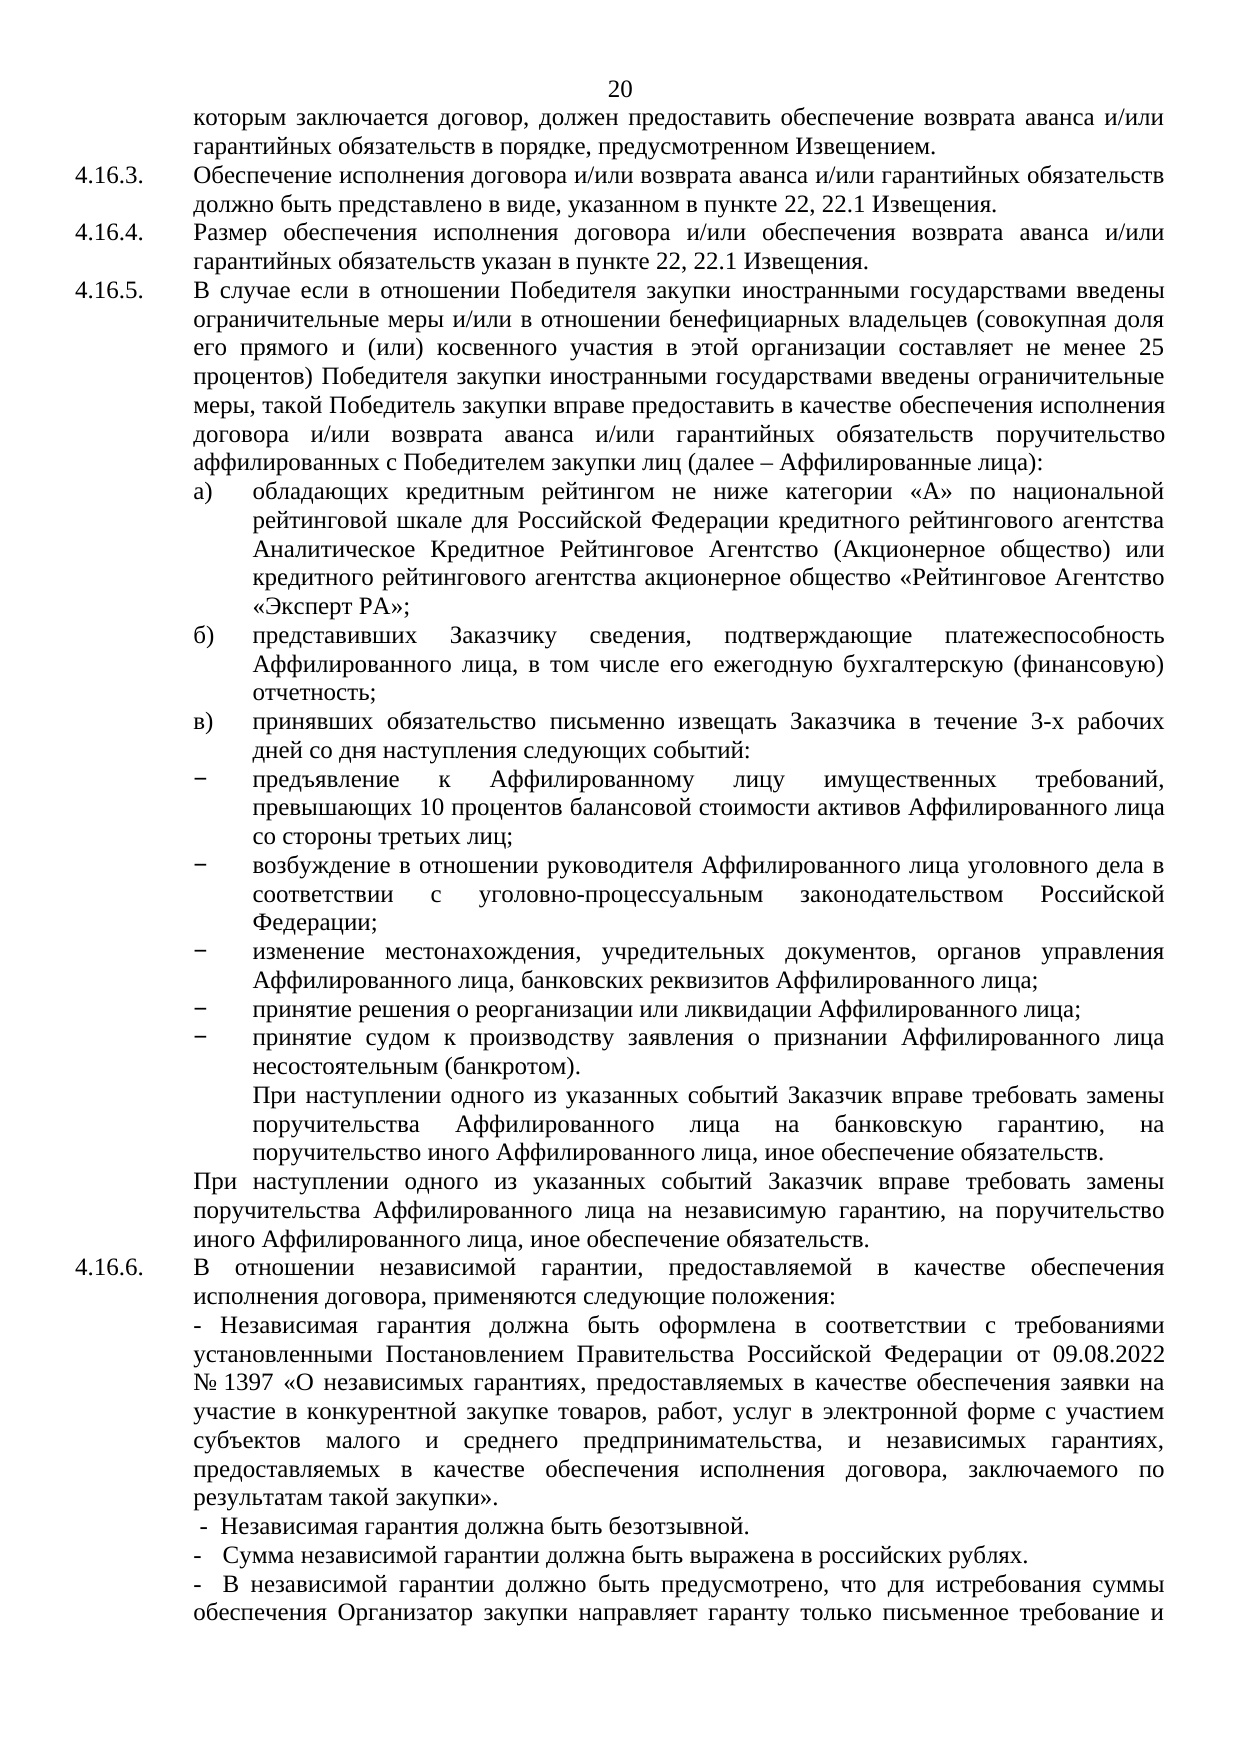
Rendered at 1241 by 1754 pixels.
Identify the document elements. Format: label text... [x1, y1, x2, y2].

list принявших обязательство письменно извещать Заказчика в течение 3-х рабочих дней со дня наступления следующих событий: [193, 706, 1165, 764]
list представивших Заказчику сведения, подтверждающие платежеспособность Аффилированного лица, в том числе его ежегодную бухгалтерскую (финансовую) отчетность; [193, 620, 1165, 706]
list При наступлении одного из указанных событий Заказчик вправе требовать замены поручительства Аффилированного лица на независимую гарантию, на поручительство иного Аффилированного лица, иное обеспечение обязательств. [193, 1166, 1165, 1252]
list предъявление к Аффилированному лицу имущественных требований, превышающих 10 процентов балансовой стоимости активов Аффилированного лица со стороны третьих лиц; [193, 764, 1165, 850]
text При наступлении одного из указанных событий Заказчик вправе требовать замены поручительства Аффилированного лица на банковскую гарантию, на поручительство иного Аффилированного лица, иное обеспечение обязательств. [252, 1080, 1165, 1166]
list принятие решения о реорганизации или ликвидации Аффилированного лица; [193, 994, 1165, 1022]
list изменение местонахождения, учредительных документов, органов управления Аффилированного лица, банковских реквизитов Аффилированного лица; [193, 936, 1165, 994]
list В случае если в отношении Победителя закупки иностранными государствами введены ограничительные меры и/или в отношении бенефициарных владельцев (совокупная доля его прямого и (или) косвенного участия в этой организации составляет не менее 25 процентов) Победителя закупки иностранными государствами введены ограничительные меры, такой Победитель закупки вправе предоставить в качестве обеспечения исполнения договора и/или возврата аванса и/или гарантийных обязательств поручительство аффилированных с Победителем закупки лиц (далее – Аффилированные лица): [75, 275, 1165, 476]
list Обеспечение исполнения договора и/или возврата аванса и/или гарантийных обязательств должно быть представлено в виде, указанном в пункте 22, 22.1 Извещения. [75, 160, 1165, 217]
list В отношении независимой гарантии, предоставляемой в качестве обеспечения исполнения договора, применяются следующие положения: [75, 1252, 1165, 1310]
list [75, 102, 1165, 160]
list Размер обеспечения исполнения договора и/или обеспечения возврата аванса и/или гарантийных обязательств указан в пункте 22, 22.1 Извещения. [75, 217, 1165, 275]
list - Независимая гарантия должна быть оформлена в соответствии с требованиями установленными Постановлением Правительства Российской Федерации от 09.08.2022 № 1397 «О независимых гарантиях, предоставляемых в качестве обеспечения заявки на участие в конкурентной закупке товаров, работ, услуг в электронной форме с участием субъектов малого и среднего предпринимательства, и независимых гарантиях, предоставляемых в качестве обеспечения исполнения договора, заключаемого по результатам такой закупки». [193, 1310, 1165, 1511]
list - Сумма независимой гарантии должна быть выражена в российских рублях. [193, 1540, 1165, 1569]
list - Независимая гарантия должна быть безотзывной. [193, 1511, 1165, 1540]
list принятие судом к производству заявления о признании Аффилированного лица несостоятельным (банкротом). [193, 1022, 1165, 1080]
list обладающих кредитным рейтингом не ниже категории «А» по национальной рейтинговой шкале для Российской Федерации кредитного рейтингового агентства Аналитическое Кредитное Рейтинговое Агентство (Акционерное общество) или кредитного рейтингового агентства акционерное общество «Рейтинговое Агентство «Эксперт РА»; [193, 476, 1165, 620]
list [193, 1569, 1165, 1626]
list возбуждение в отношении руководителя Аффилированного лица уголовного дела в соответствии с уголовно-процессуальным законодательством Российской Федерации; [193, 850, 1165, 936]
